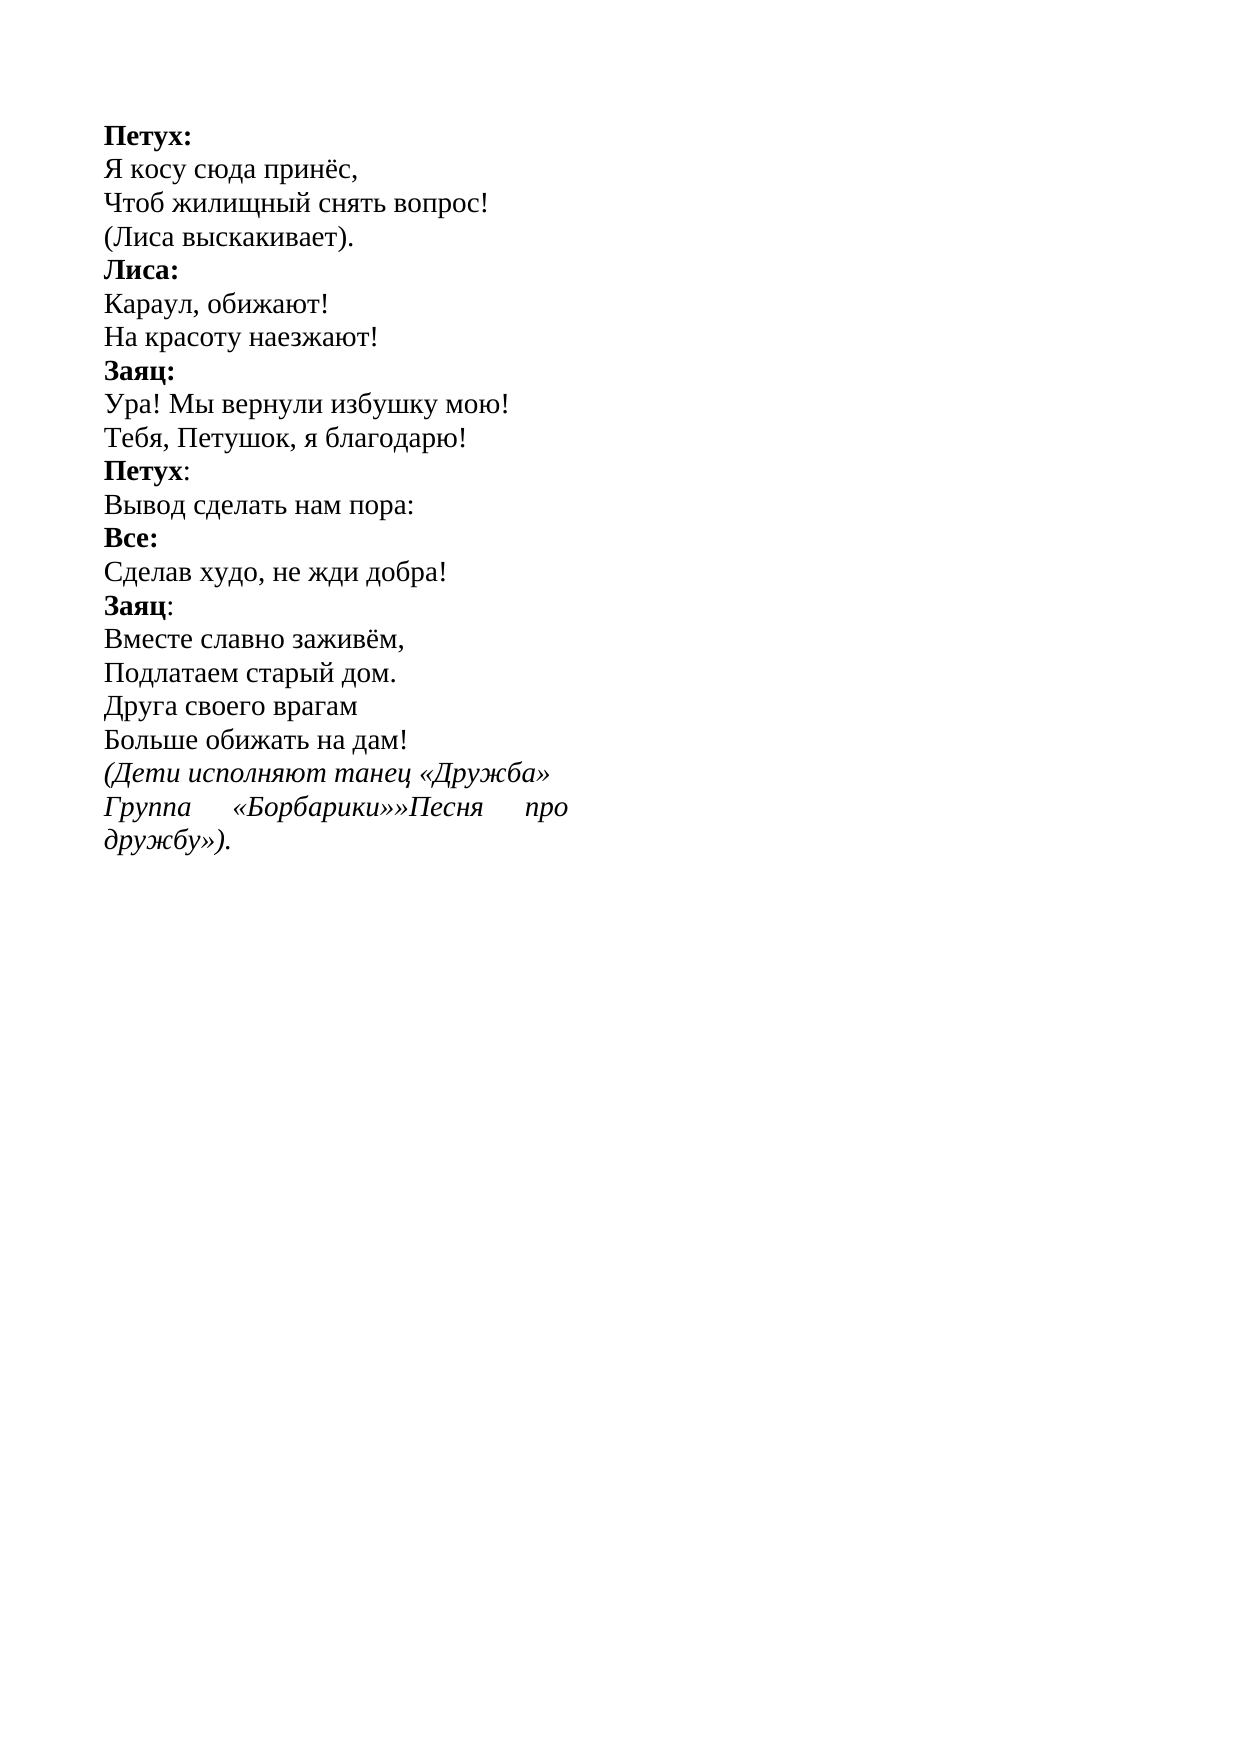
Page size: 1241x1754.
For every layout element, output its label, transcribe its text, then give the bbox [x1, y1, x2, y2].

text На красоту наезжают! [103, 319, 568, 353]
text Друга своего врагам [103, 688, 568, 722]
text Лиса: [103, 252, 568, 286]
text Ура! Мы вернули избушку мою! [103, 386, 568, 420]
text Заяц: [103, 588, 568, 621]
text Чтоб жилищный снять вопрос! [103, 185, 568, 219]
text Я косу сюда принёс, [103, 152, 568, 185]
text Тебя, Петушок, я благодарю! [103, 420, 568, 453]
text Вместе славно заживём, [103, 621, 568, 655]
text Все: [103, 521, 568, 554]
text (Дети исполняют танец «Дружба» [103, 755, 568, 789]
text (Лиса выскакивает). [103, 219, 568, 252]
text Подлатаем старый дом. [103, 655, 568, 688]
text Группа «Борбарики»»Песня про дружбу»). [103, 789, 568, 856]
text Петух: [103, 118, 568, 152]
text Сделав худо, не жди добра! [103, 554, 568, 588]
text Петух: [103, 453, 568, 487]
text Вывод сделать нам пора: [103, 487, 568, 521]
text Караул, обижают! [103, 286, 568, 319]
text Больше обижать на дам! [103, 722, 568, 755]
text Заяц: [103, 353, 568, 386]
